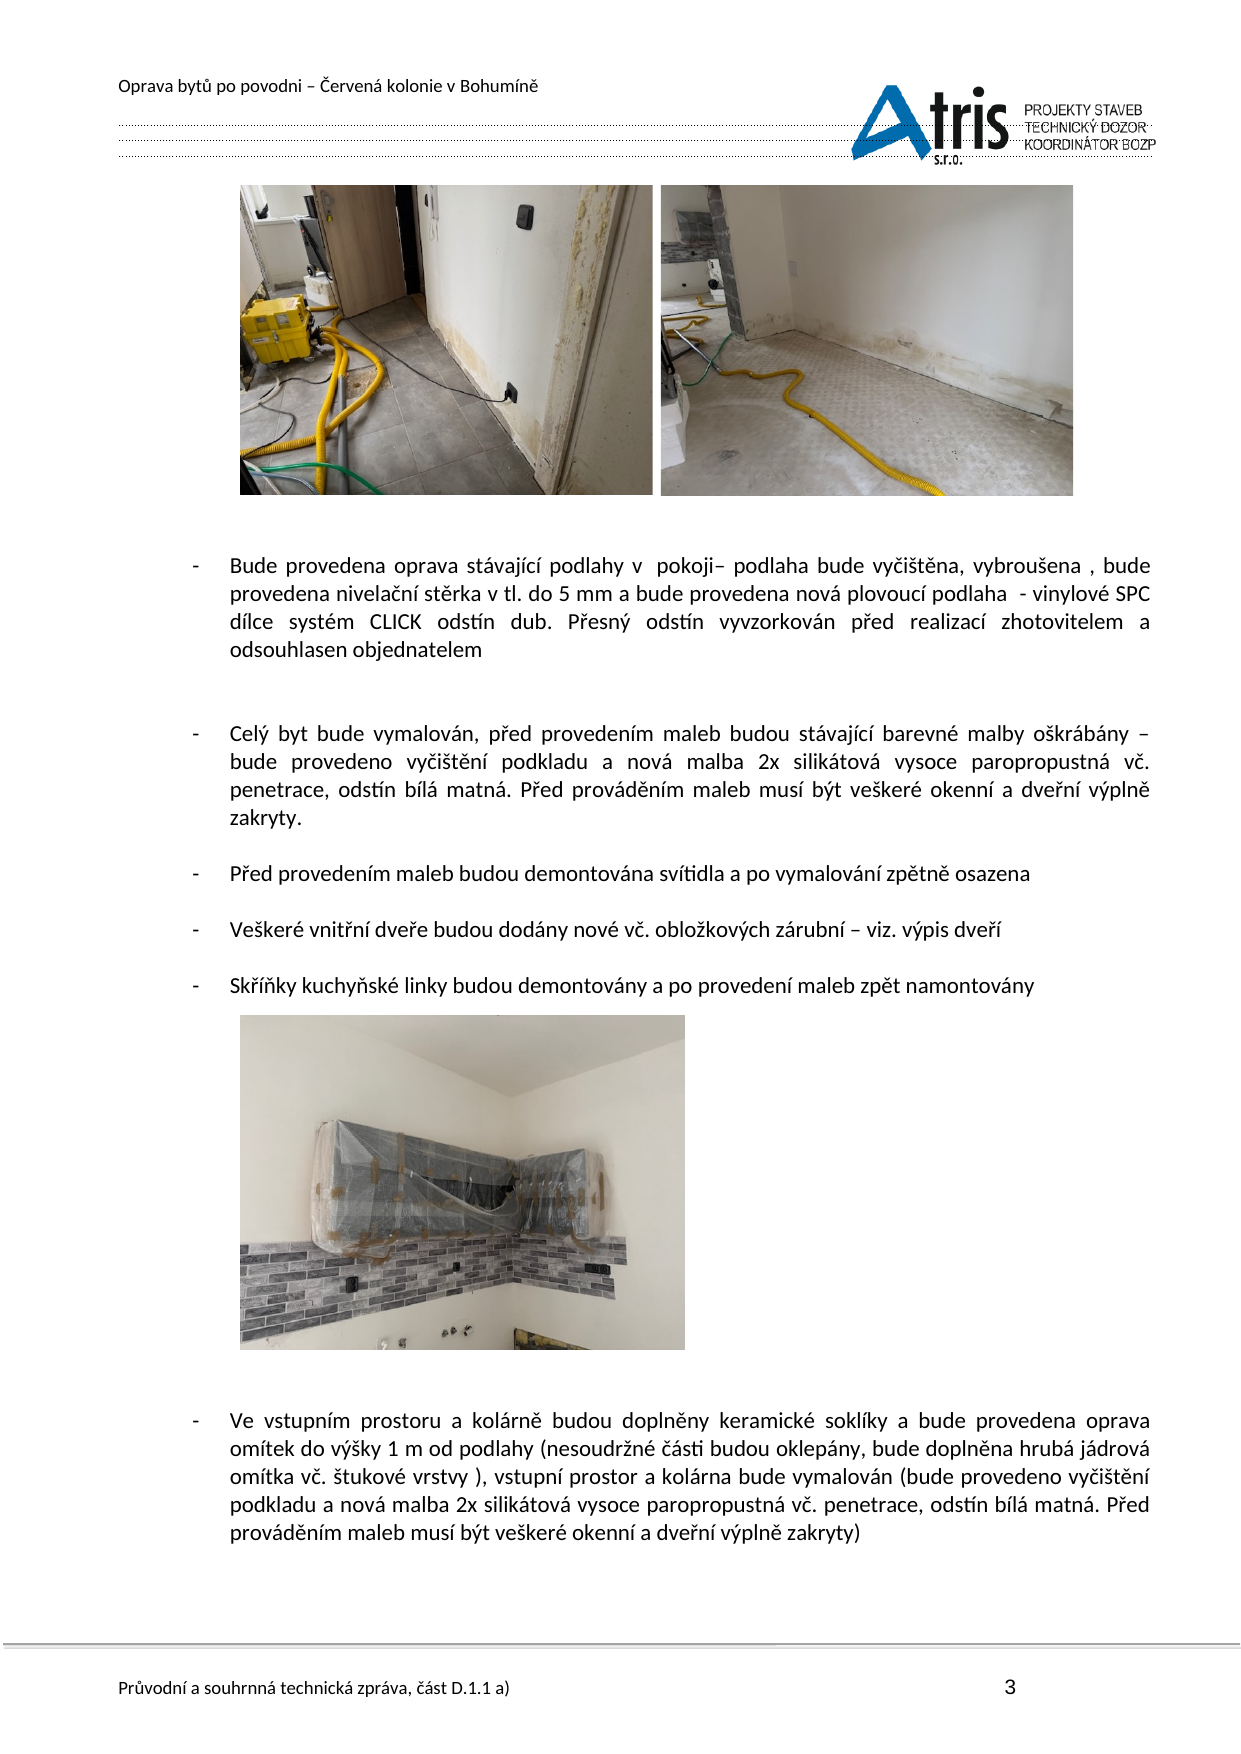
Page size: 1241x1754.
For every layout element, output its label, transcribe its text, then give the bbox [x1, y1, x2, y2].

picture [240, 1015, 685, 1350]
list Celý byt bude vymalován, před provedením maleb budou stávající barevné malby oškrábány – bude provedeno vyčištění podkladu a nová malba 2x silikátová vysoce paropropustná vč. penetrace, odstín bílá matná. Před prováděním maleb musí být veškeré okenní a dveřní výplně zakryty. [192, 719, 1152, 831]
list Ve vstupním prostoru a kolárně budou doplněny keramické soklíky a bude provedena oprava omítek do výšky 1 m od podlahy (nesoudržné části budou oklepány, bude doplněna hrubá jádrová omítka vč. štukové vrstvy ), vstupní prostor a kolárna bude vymalován (bude provedeno vyčištění podkladu a nová malba 2x silikátová vysoce paropropustná vč. penetrace, odstín bílá matná. Před prováděním maleb musí být veškeré okenní a dveřní výplně zakryty) [192, 1406, 1152, 1546]
list Bude provedena oprava stávající podlahy v pokoji– podlaha bude vyčištěna, vybroušena , bude provedena nivelační stěrka v tl. do 5 mm a bude provedena nová plovoucí podlaha - vinylové SPC dílce systém CLICK odstín dub. Přesný odstín vyvzorkován před realizací zhotovitelem a odsouhlasen objednatelem [192, 551, 1152, 663]
list Před provedením maleb budou demontována svítidla a po vymalování zpětně osazena [192, 859, 1152, 887]
picture [240, 185, 653, 495]
list Veškeré vnitřní dveře budou dodány nové vč. obložkových zárubní – viz. výpis dveří [192, 916, 1152, 943]
list Skříňky kuchyňské linky budou demontovány a po provedení maleb zpět namontovány [192, 972, 1152, 999]
picture [660, 185, 1074, 496]
picture [849, 83, 1157, 166]
